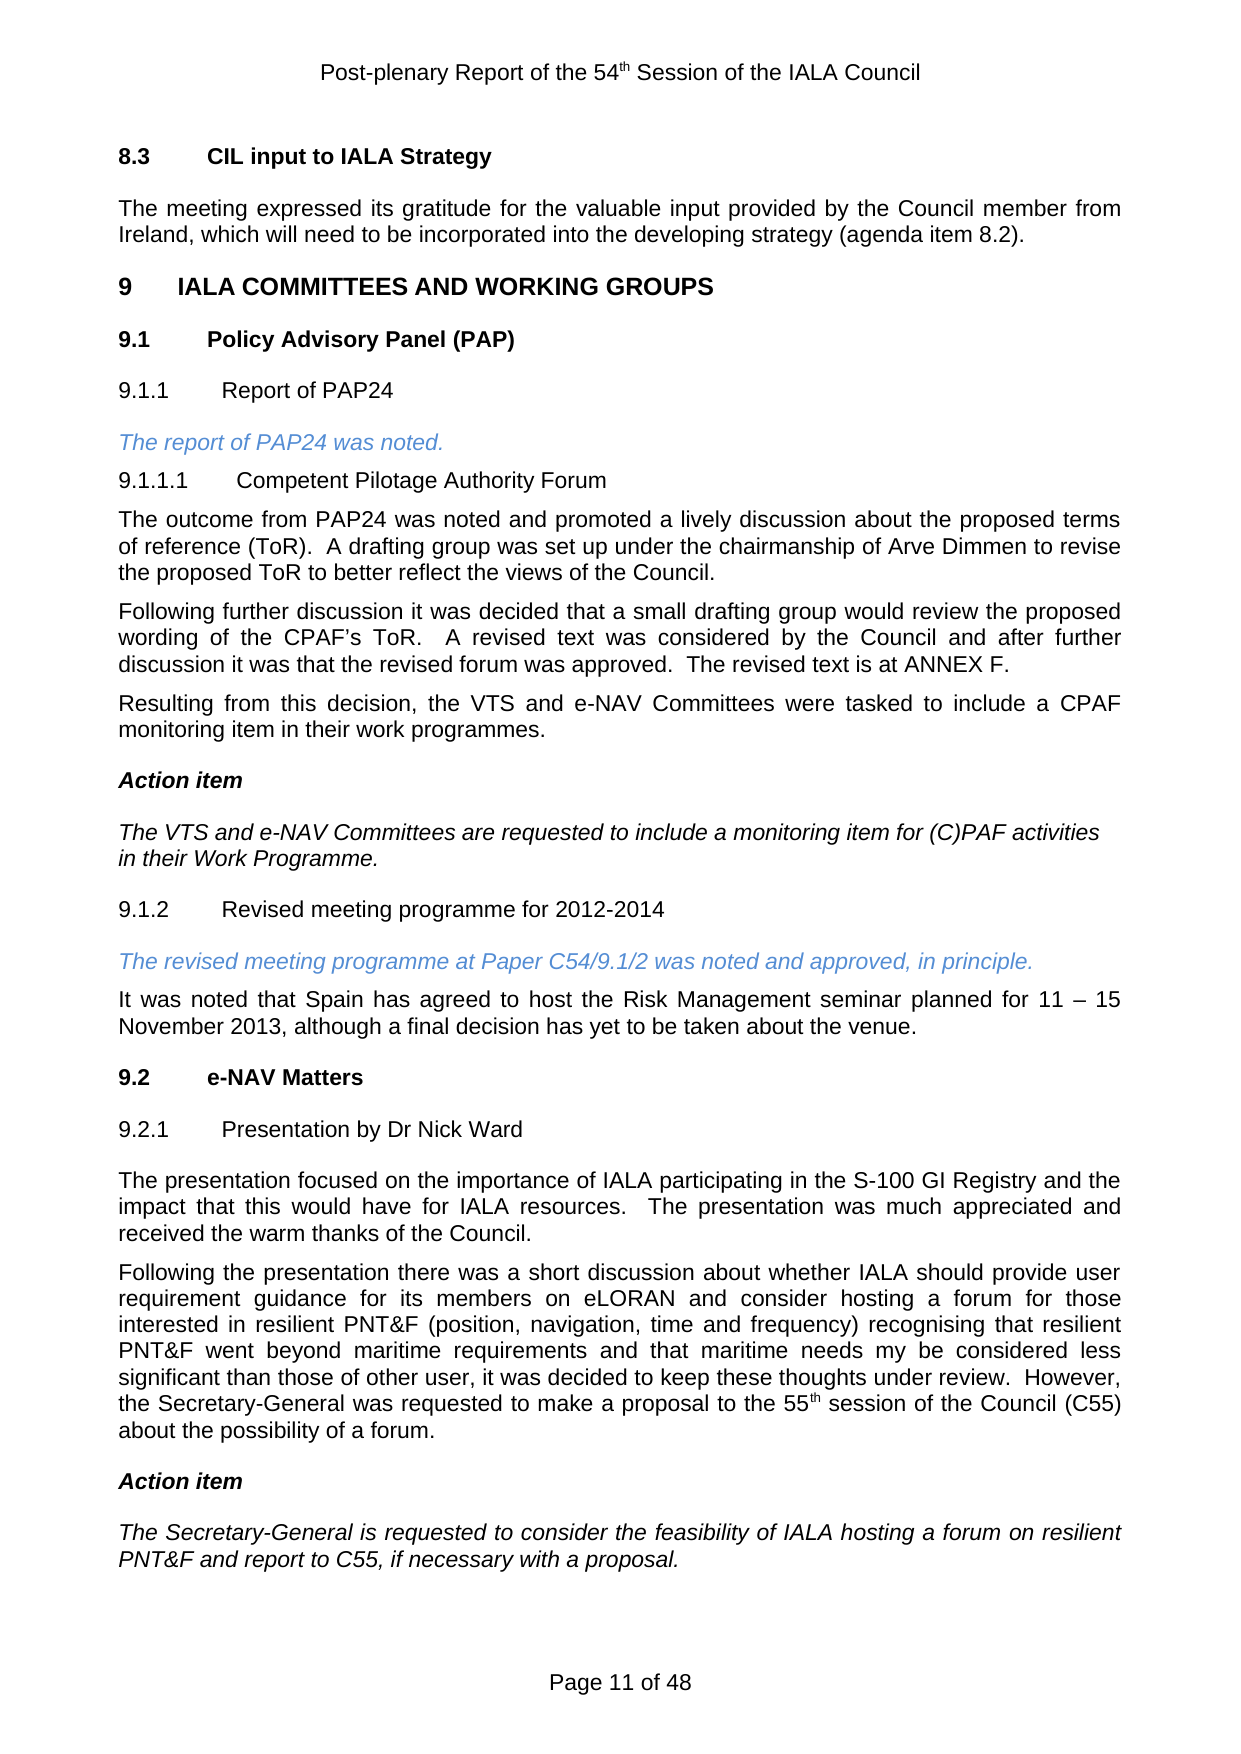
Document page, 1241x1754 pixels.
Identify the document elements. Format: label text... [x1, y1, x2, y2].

text The VTS and e-NAV Committees are requested to include a monitoring item for (C)PAF activities in their Work Programme. [118, 818, 1122, 871]
subtitle Revised meeting programme for 2012-2014 [118, 896, 1122, 923]
subtitle CIL input to IALA Strategy [118, 143, 1122, 169]
subtitle IALA Committees and Working Groups [118, 272, 1122, 301]
text The report of PAP24 was noted. [118, 429, 1122, 455]
text The Secretary-General is requested to consider the feasibility of IALA hosting a forum on resilient PNT&F and report to C55, if necessary with a proposal. [118, 1519, 1122, 1572]
text The presentation focused on the importance of IALA participating in the S-100 GI Registry and the impact that this would have for IALA resources. The presentation was much appreciated and received the warm thanks of the Council. [118, 1167, 1122, 1246]
subtitle Policy Advisory Panel (PAP) [118, 326, 1122, 352]
text The outcome from PAP24 was noted and promoted a lively discussion about the proposed terms of reference (ToR). A drafting group was set up under the chairmanship of Arve Dimmen to revise the proposed ToR to better reflect the views of the Council. [118, 506, 1122, 585]
text Action item [118, 1468, 1122, 1494]
text Following the presentation there was a short discussion about whether IALA should provide user requirement guidance for its members on eLORAN and consider hosting a forum for those interested in resilient PNT&F (position, navigation, time and frequency) recognising that resilient PNT&F went beyond maritime requirements and that maritime needs my be considered less significant than those of other user, it was decided to keep these thoughts under review. However, the Secretary-General was requested to make a proposal to the 55th session of the Council (C55) about the possibility of a forum. [118, 1258, 1122, 1443]
subtitle Report of PAP24 [118, 377, 1122, 404]
text It was noted that Spain has agreed to host the Risk Management seminar planned for 11 – 15 November 2013, although a final decision has yet to be taken about the venue. [118, 986, 1122, 1039]
text The revised meeting programme at Paper C54/9.1/2 was noted and approved, in principle. [118, 948, 1122, 974]
text Resulting from this decision, the VTS and e-NAV Committees were tasked to include a CPAF monitoring item in their work programmes. [118, 689, 1122, 742]
subtitle Competent Pilotage Authority Forum [118, 467, 1122, 494]
text Following further discussion it was decided that a small drafting group would review the proposed wording of the CPAF’s ToR. A revised text was considered by the Council and after further discussion it was that the revised forum was approved. The revised text is at ANNEX F. [118, 598, 1122, 677]
text Action item [118, 767, 1122, 793]
text The meeting expressed its gratitude for the valuable input provided by the Council member from Ireland, which will need to be incorporated into the developing strategy (agenda item 8.2). [118, 194, 1122, 247]
subtitle e-NAV Matters [118, 1064, 1122, 1091]
subtitle Presentation by Dr Nick Ward [118, 1116, 1122, 1142]
